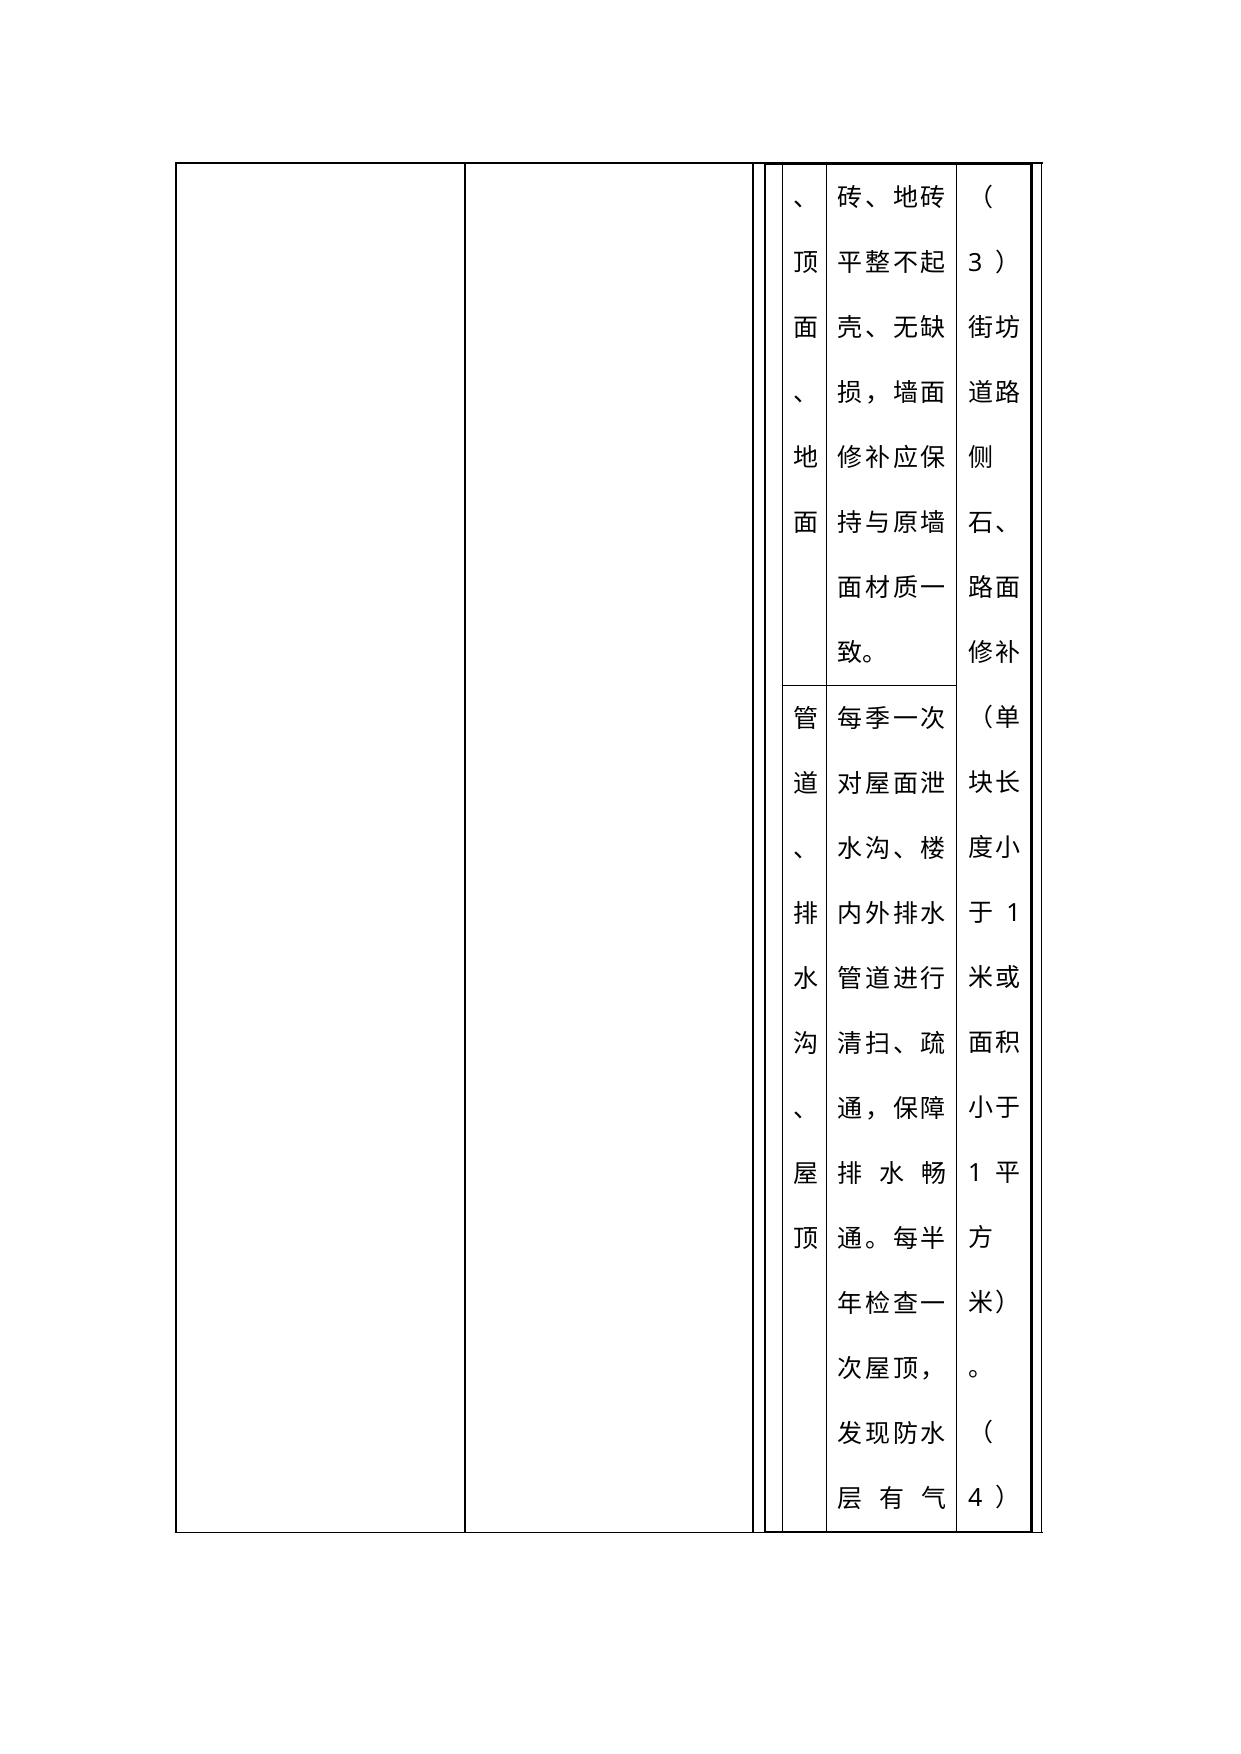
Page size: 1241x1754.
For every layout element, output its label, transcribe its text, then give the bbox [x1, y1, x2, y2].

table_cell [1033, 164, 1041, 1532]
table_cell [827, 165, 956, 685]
table_cell 1 [177, 164, 464, 1532]
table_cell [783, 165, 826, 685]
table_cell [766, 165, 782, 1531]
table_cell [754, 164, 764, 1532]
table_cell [957, 165, 1030, 1531]
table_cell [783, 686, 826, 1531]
table_cell [466, 164, 752, 1532]
